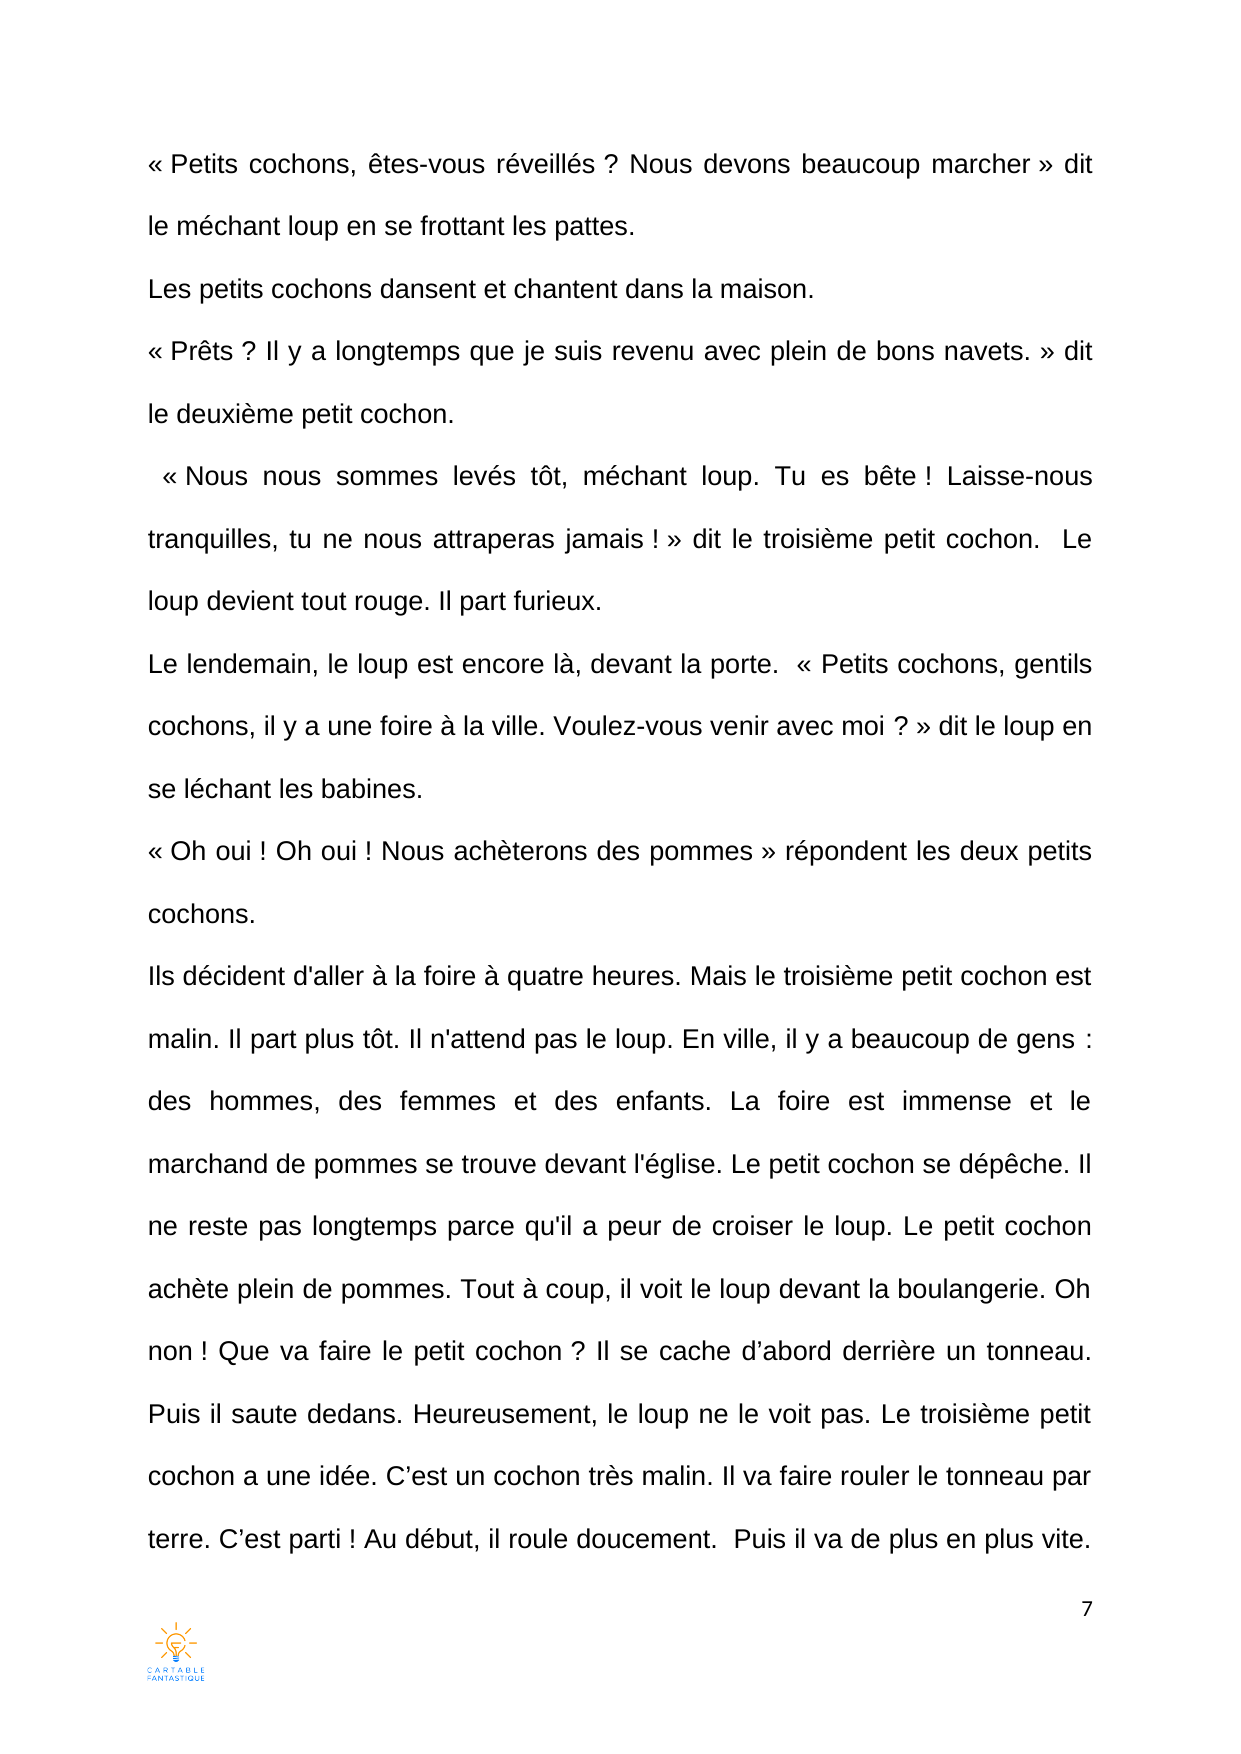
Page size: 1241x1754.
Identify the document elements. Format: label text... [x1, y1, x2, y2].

text « Nous nous sommes levés tôt, méchant loup. Tu es bête ! Laisse-nous tranquilles, tu ne nous attraperas jamais ! » dit le troisième petit cochon. Le loup devient tout rouge. Il part furieux. [148, 460, 1093, 616]
text « Oh oui ! Oh oui ! Nous achèterons des pommes » répondent les deux petits cochons. [148, 835, 1093, 929]
text Les petits cochons dansent et chantent dans la maison. [148, 273, 1093, 304]
picture [147, 1622, 205, 1681]
text « Petits cochons, êtes-vous réveillés ? Nous devons beaucoup marcher » dit le méchant loup en se frottant les pattes. [148, 148, 1093, 241]
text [148, 960, 1093, 1554]
text Le lendemain, le loup est encore là, devant la porte. « Petits cochons, gentils cochons, il y a une foire à la ville. Voulez-vous venir avec moi ? » dit le loup en se léchant les babines. [148, 648, 1093, 804]
text « Prêts ? Il y a longtemps que je suis revenu avec plein de bons navets. » dit le deuxième petit cochon. [148, 335, 1093, 429]
